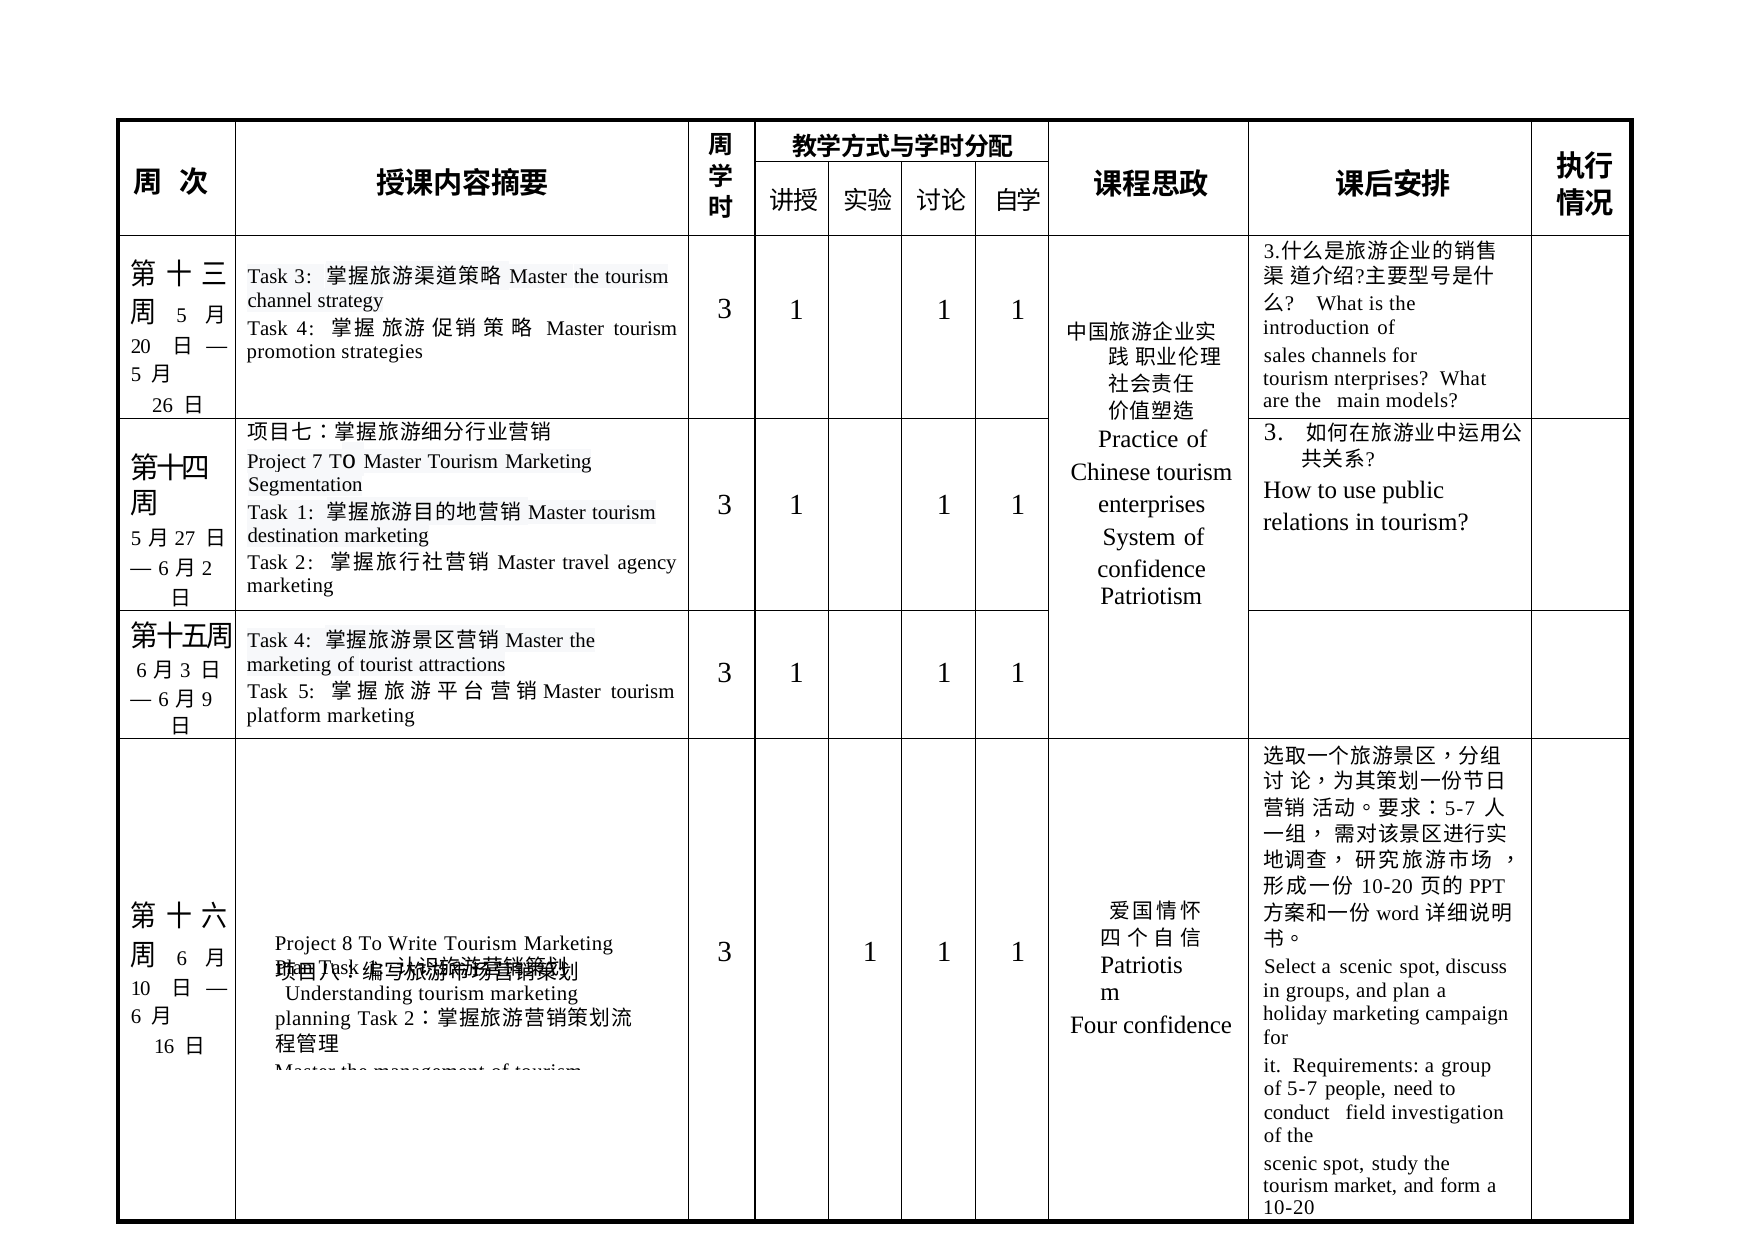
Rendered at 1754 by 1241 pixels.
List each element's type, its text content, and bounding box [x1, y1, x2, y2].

table_cell [829, 419, 901, 610]
table_cell [1532, 419, 1629, 610]
table_header 教学方式与学时分配 [756, 122, 1048, 161]
table_cell [1532, 236, 1629, 417]
table_cell 1 [902, 419, 975, 610]
table_cell [829, 236, 901, 417]
table_header 课程思政 [1049, 122, 1248, 234]
table_cell 自学 [976, 162, 1048, 234]
table_header 周 学 时 [689, 122, 754, 234]
table_cell 1 [976, 419, 1048, 610]
table_cell Task 3: 掌握旅游渠道策略 Master the tourism channel strategy Task 4: 掌握 旅游 促销 策 略 Master tourism promotion strategies [236, 236, 688, 417]
table_cell 第十五周 6 月 3 日 — 6 月 9 日 [120, 611, 235, 738]
table_cell 1 [756, 419, 828, 610]
table_header 周 次 [120, 122, 235, 234]
table_cell 3. 如何在旅游业中运用公 共关系? How to use public relations in tourism? [1249, 419, 1531, 610]
table_cell 3 [689, 739, 754, 1219]
table_cell 实验 [829, 162, 901, 234]
table_cell 讲授 [756, 162, 828, 234]
table_cell 项目七：掌握旅游细分行业营销 Project 7 To Master Tourism Marketing Segmentation Task 1: 掌握旅游目的地营销 Master tourism destination marketing Task 2: 掌握旅行社营销 Master travel agency marketing [236, 419, 688, 610]
table_cell 1 [829, 739, 901, 1219]
table_cell [1532, 611, 1629, 738]
table_header 执行 情况 [1532, 122, 1629, 234]
table_cell 1 [976, 236, 1048, 417]
table_header 授课内容摘要 [236, 122, 688, 234]
table_cell 1 [756, 611, 828, 738]
table_cell 1 [902, 739, 975, 1219]
table_header 课后安排 [1249, 122, 1531, 234]
table_cell [1532, 739, 1629, 1219]
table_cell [1249, 739, 1531, 1219]
table_cell 第十三周 5 月 20 日 — 5 月 26 日 [120, 236, 235, 417]
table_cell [1049, 739, 1248, 1219]
table_cell 1 [756, 236, 828, 417]
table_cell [120, 739, 235, 1219]
table_cell 3 [689, 419, 754, 610]
table_cell 讨论 [902, 162, 975, 234]
table_cell 3 [689, 611, 754, 738]
table_cell [1249, 611, 1531, 738]
table_cell Task 4: 掌握旅游景区营销 Master the marketing of tourist attractions Task 5: 掌 握 旅 游 平 台 营 销 Master tourism platform marketing [236, 611, 688, 738]
table_cell 中国旅游企业实践 职业伦理 社会责任 价值塑造 Practice of Chinese tourism enterprises System of confidence Patriotism [1049, 236, 1248, 738]
table_cell 3.什么是旅游企业的销售渠 道介绍?主要型号是什么? What is the introduction of sales channels for tourism nterprises? What are the main models? [1249, 236, 1531, 417]
table_cell 3 [689, 236, 754, 417]
table_cell 1 [902, 611, 975, 738]
table_cell [236, 739, 688, 1219]
table_cell [756, 739, 828, 1219]
table_cell 1 [976, 611, 1048, 738]
table_cell 1 [976, 739, 1048, 1219]
table_cell 1 [902, 236, 975, 417]
table_cell 第十四周 5 月 27 日 — 6 月 2 日 [120, 419, 235, 610]
table_cell [829, 611, 901, 738]
